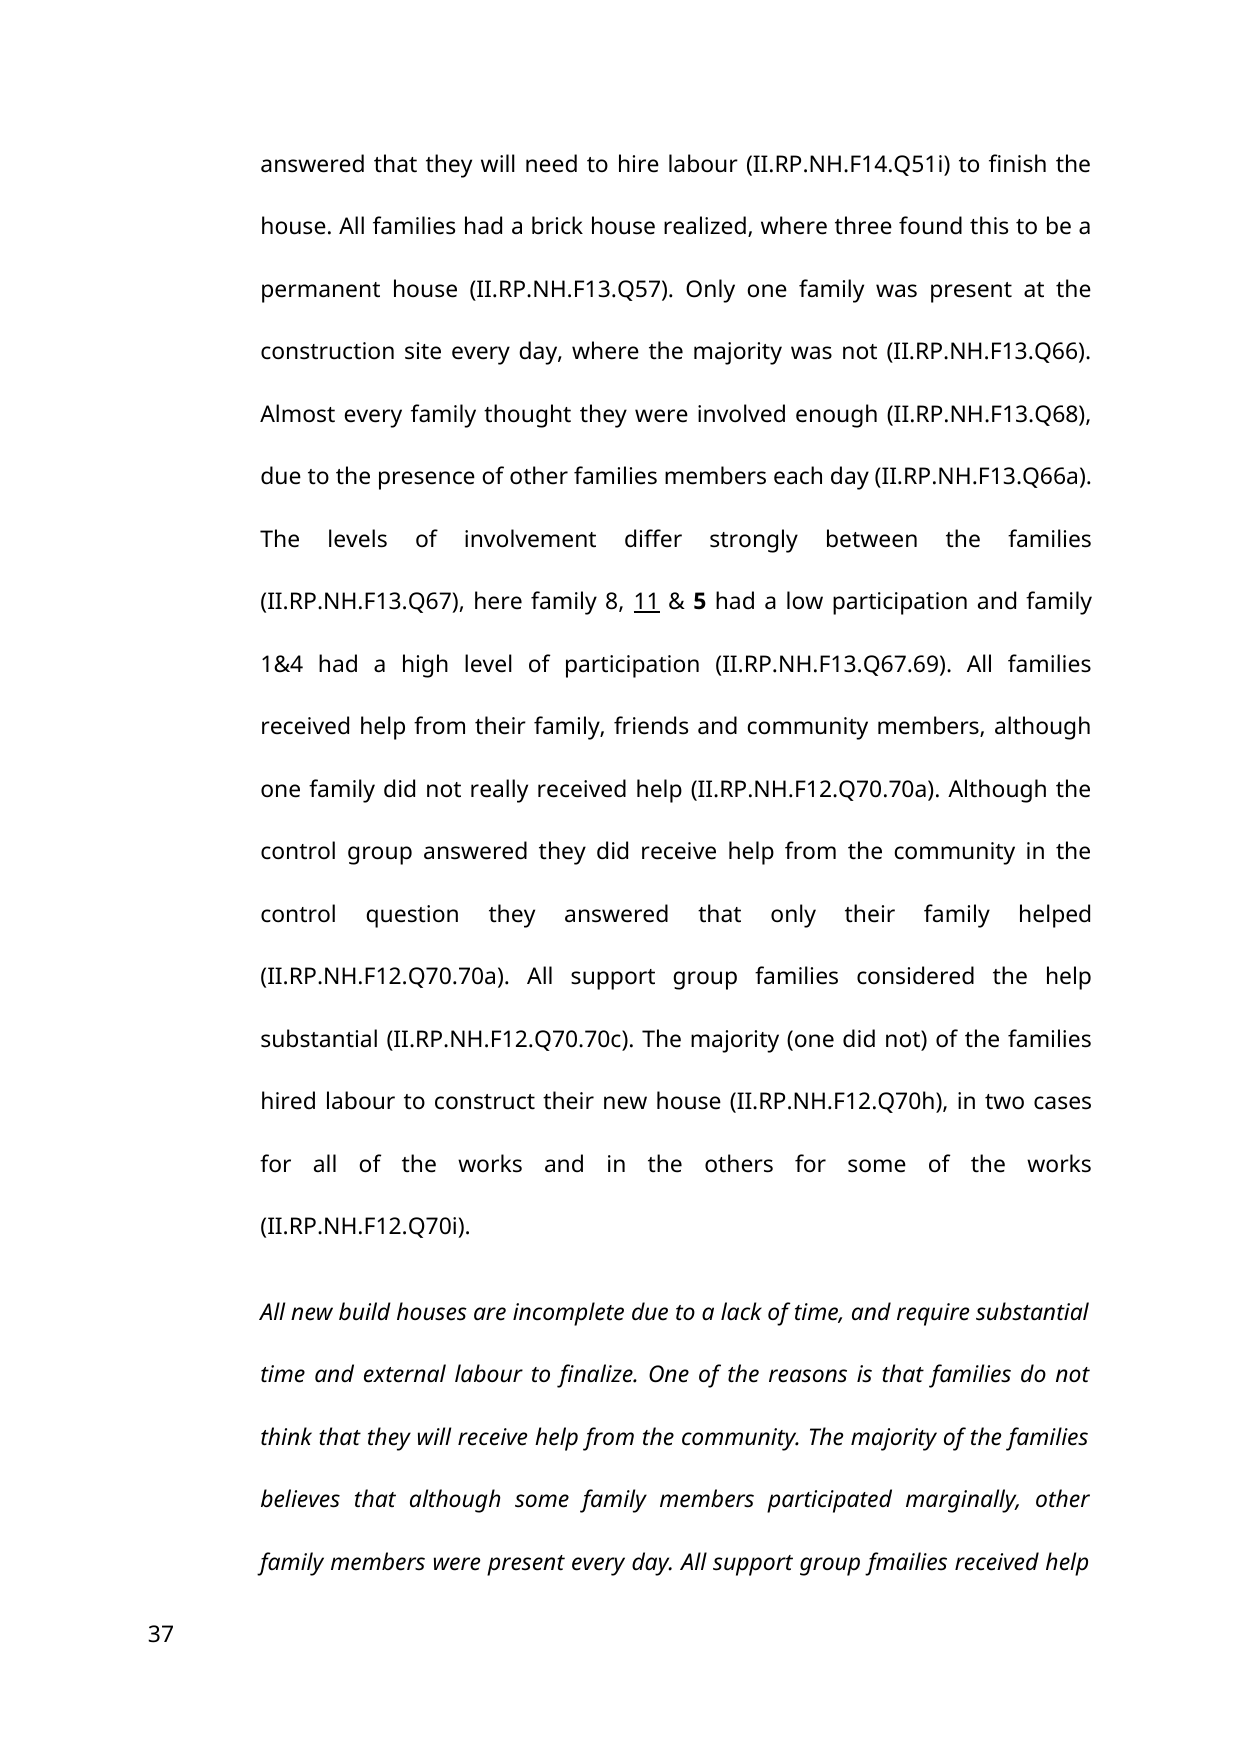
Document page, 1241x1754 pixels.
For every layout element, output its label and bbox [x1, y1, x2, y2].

text [260, 148, 1093, 1241]
text [260, 1296, 1093, 1577]
